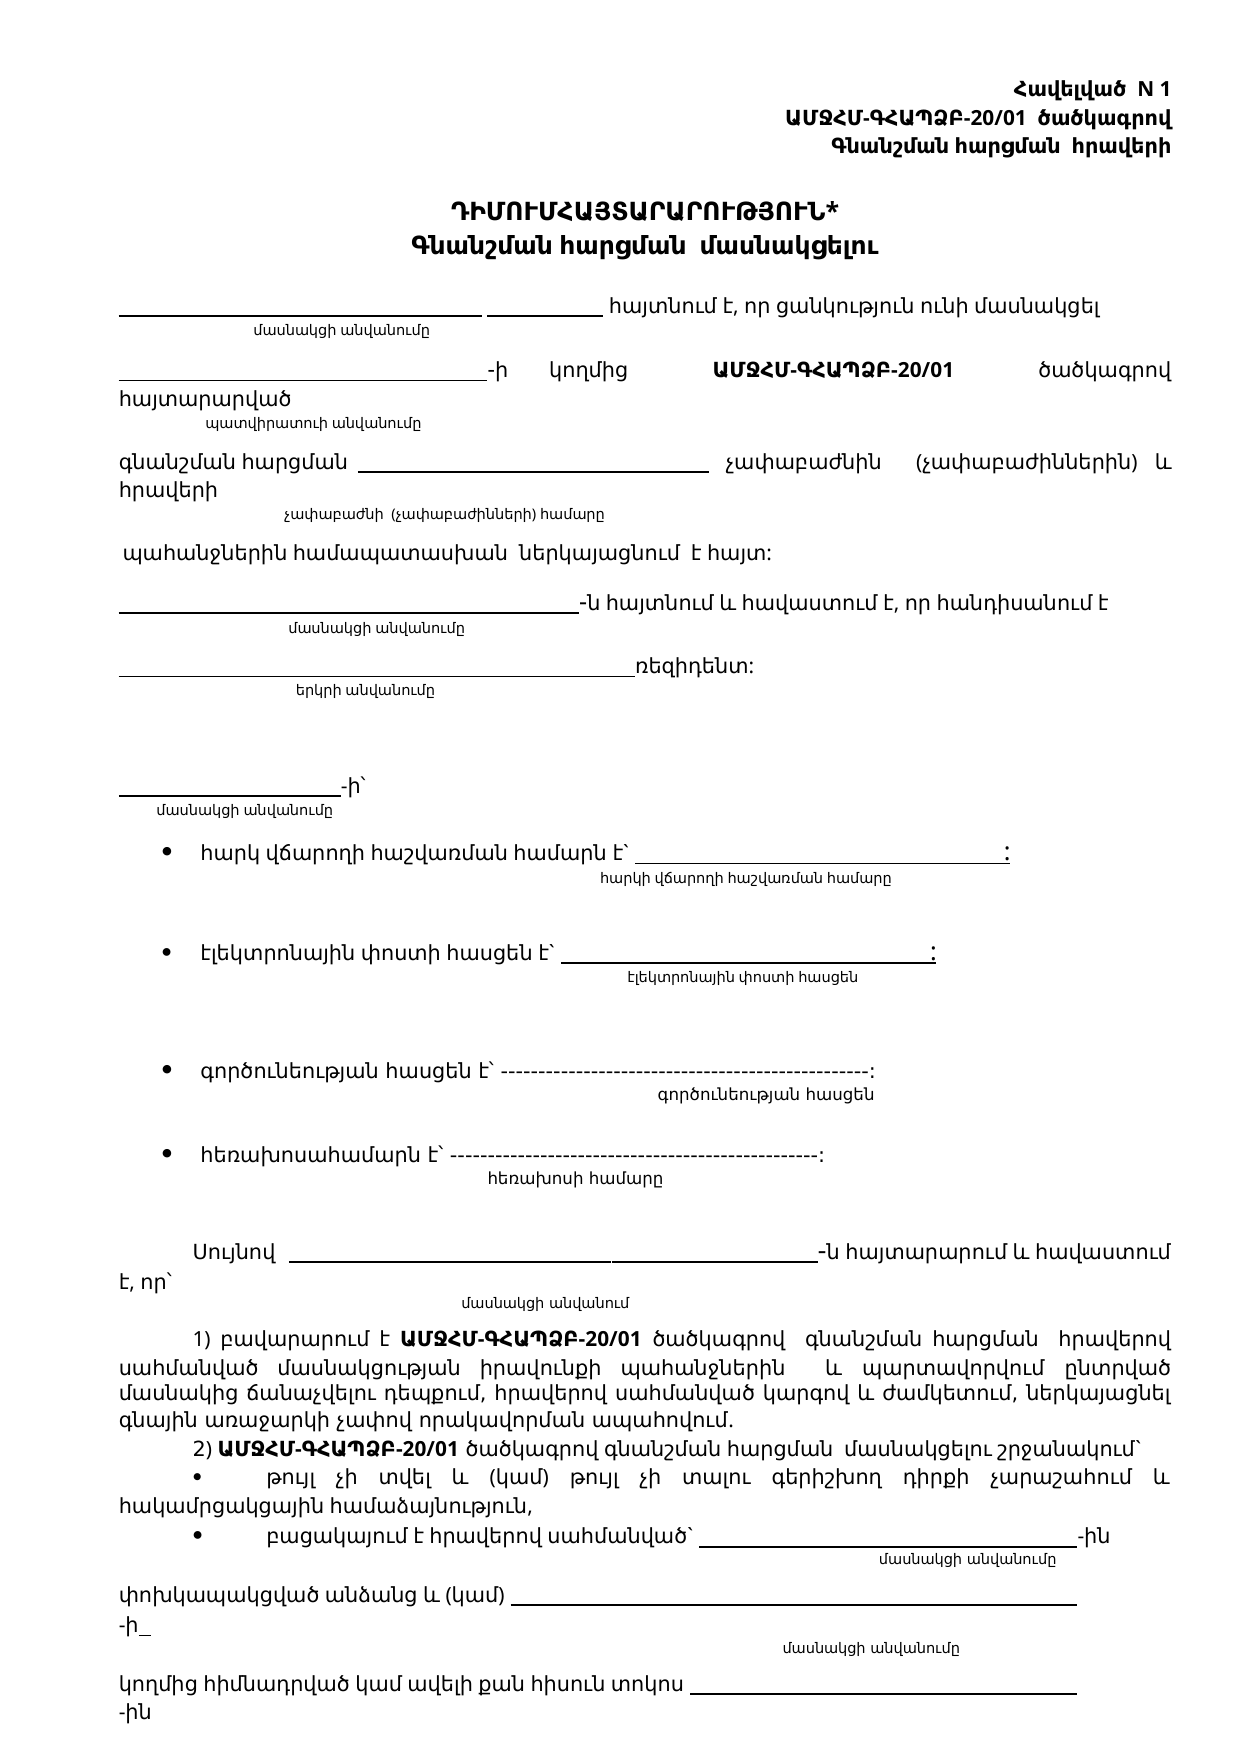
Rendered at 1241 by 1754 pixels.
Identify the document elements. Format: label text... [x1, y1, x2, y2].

list հարկ վճարողի հաշվառման համարն է` : [163, 834, 1171, 868]
text երկրի անվանումը [118, 680, 1171, 714]
text կողմից հիմնադրված կամ ավելի քան հիսուն տոկոս -ին [118, 1669, 1171, 1726]
text գնանշման հարցման չափաբաժնին (չափաբաժիններին) և հրավերի [118, 447, 1171, 504]
text փոխկապակցված անձանց և (կամ) -ի [118, 1580, 1171, 1639]
list հեռախոսահամարն է՝ -------------------------------------------------: [163, 1140, 1171, 1169]
list թույլ չի տվել և (կամ) թույլ չի տալու գերիշխող դիրքի չարաշահում և հակամրցակցային համաձայնություն, [118, 1462, 1171, 1519]
text մասնակցի անվանումը [118, 617, 1171, 652]
text ռեզիդենտ: [118, 652, 1171, 680]
text չափաբաժնի (չափաբաժինների) համարը [118, 504, 1171, 538]
text հարկի վճարողի հաշվառման համարը [266, 868, 1171, 902]
text Գնանշման հարցման հրավերի [118, 131, 1171, 160]
text մասնակցի անվանումը [118, 800, 1171, 834]
text -ի՝ [118, 771, 1171, 800]
text ԱՄՋՀՄ-ԳՀԱՊՁԲ-20/01 ծածկագրով [118, 103, 1171, 131]
text հայտնում է, որ ցանկություն ունի մասնակցել [118, 291, 1171, 319]
list էլեկտրոնային փոստի հասցեն է` : [163, 933, 1171, 967]
text պահանջներին համապատասխան ներկայացնում է հայտ: [118, 538, 1171, 566]
text գործունեության հասցեն [118, 1084, 1171, 1104]
text 2) ԱՄՋՀՄ-ԳՀԱՊՁԲ-20/01 ծածկագրով գնանշման հարցման մասնակցելու շրջանակում` [118, 1434, 1171, 1462]
text մասնակցի անվանումը [118, 1551, 1171, 1580]
text պատվիրատուի անվանումը [118, 413, 1171, 447]
subtitle Գնանշման հարցման մասնակցելու [118, 228, 1171, 262]
text մասնակցի անվանում [118, 1295, 1171, 1324]
text -ի կողմից ԱՄՋՀՄ-ԳՀԱՊՁԲ-20/01 ծածկագրով հայտարարված [118, 353, 1171, 413]
text հեռախոսի համարը [487, 1169, 1171, 1188]
list բացակայում է հրավերով սահմանված` -ին [118, 1519, 1171, 1551]
text ԴԻՄՈՒՄՀԱՅՏԱՐԱՐՈՒԹՅՈՒՆ* [118, 194, 1171, 228]
text Հավելված N 1 [118, 74, 1171, 103]
text մասնակցի անվանումը [118, 319, 1171, 353]
text 1) բավարարում է ԱՄՋՀՄ-ԳՀԱՊՁԲ-20/01 ծածկագրով գնանշման հարցման հրավերով սահմանված մասնակցության իրավունքի պահանջներին և պարտավորվում ընտրված մասնակից ճանաչվելու դեպքում, հրավերով սահմանված կարգով և ժամկետում, ներկայացնել գնային առաջարկի չափով որակավորման ապահովում. [118, 1324, 1171, 1434]
text մասնակցի անվանումը [118, 1639, 1171, 1669]
list գործունեության հասցեն է՝ -------------------------------------------------: [163, 1056, 1171, 1084]
text Սույնով -ն հայտարարում և հավաստում է, որ՝ [118, 1237, 1171, 1295]
text էլեկտրոնային փոստի հասցեն [118, 967, 1171, 1001]
text -ն հայտնում և հավաստում է, որ հանդիսանում է [118, 583, 1171, 617]
